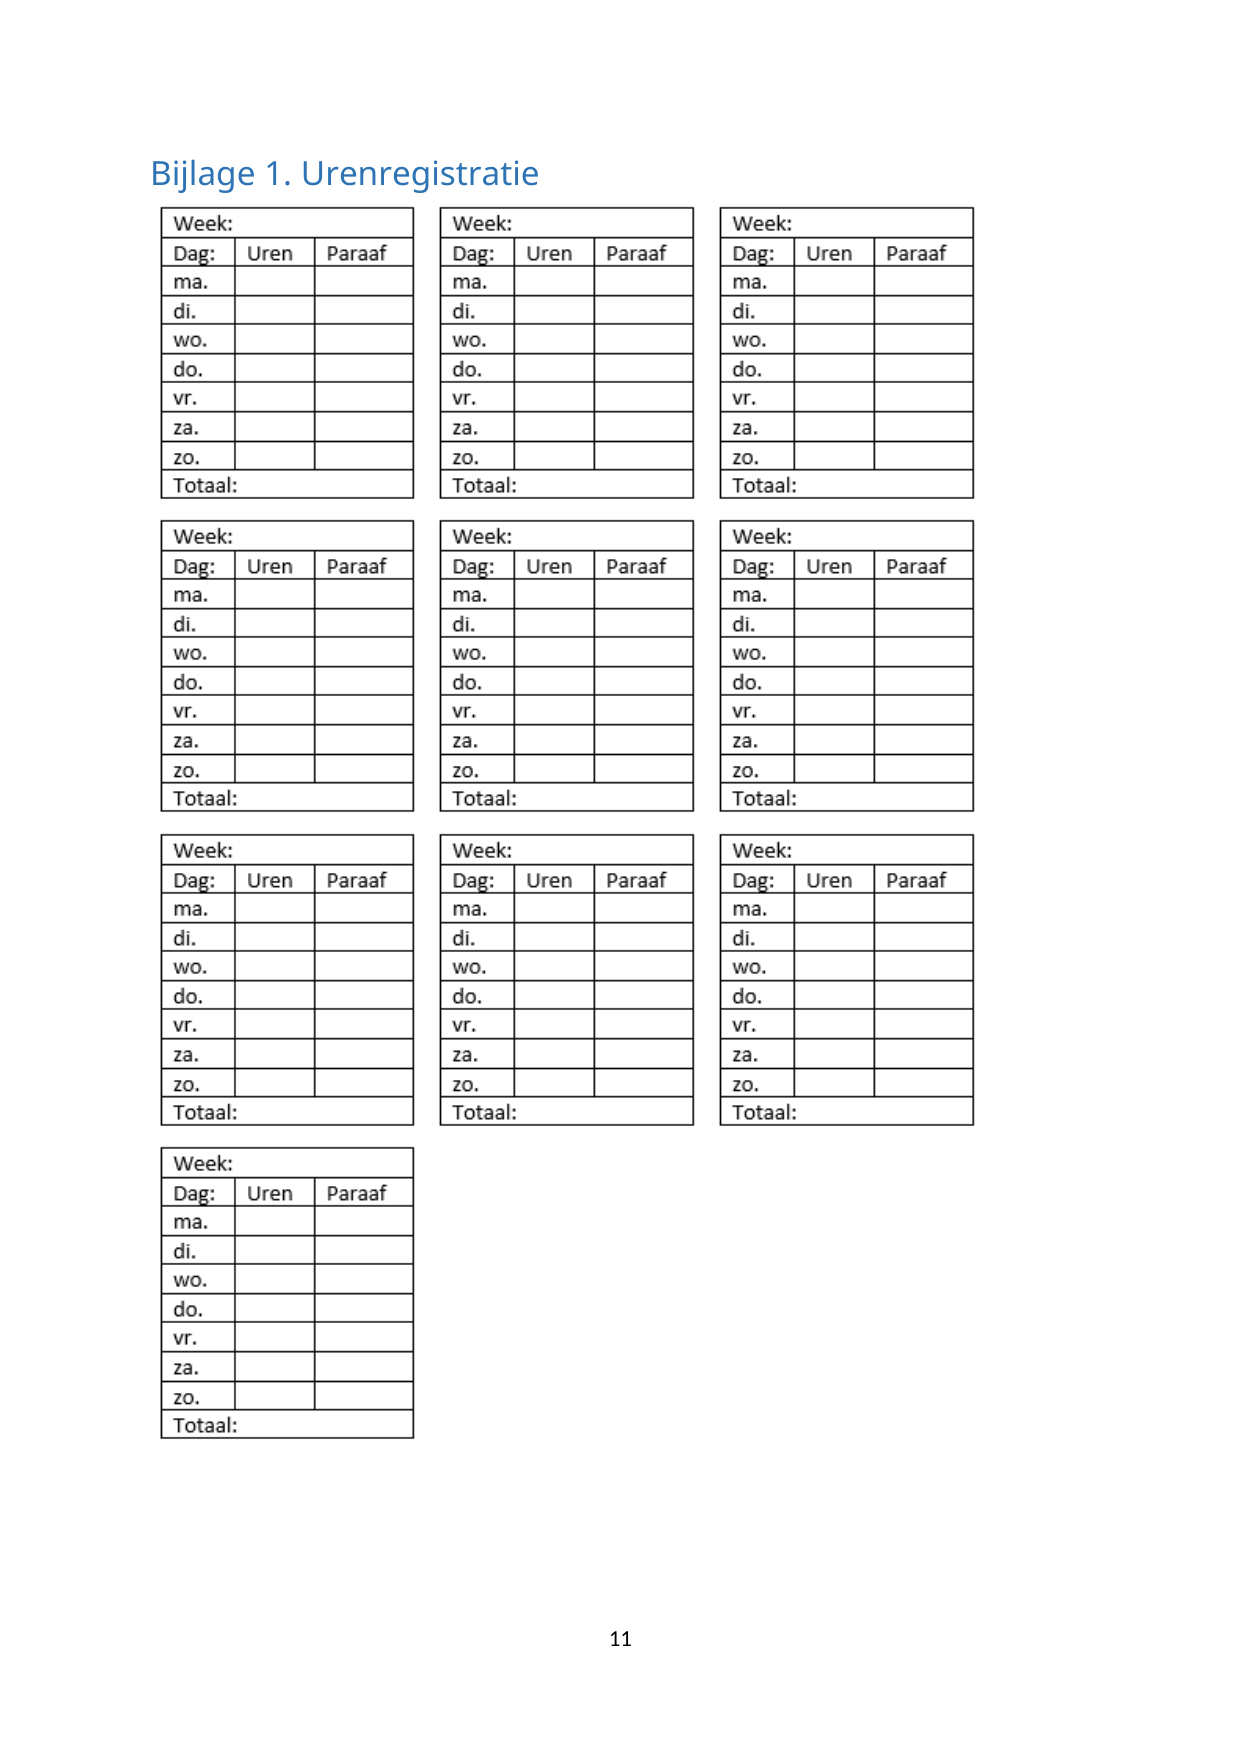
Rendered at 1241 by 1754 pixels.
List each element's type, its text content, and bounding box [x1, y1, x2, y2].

picture [150, 198, 989, 510]
picture [150, 512, 989, 823]
picture [150, 825, 989, 1137]
subtitle Bijlage 1. Urenregistratie [150, 150, 1090, 195]
picture [150, 1138, 430, 1450]
